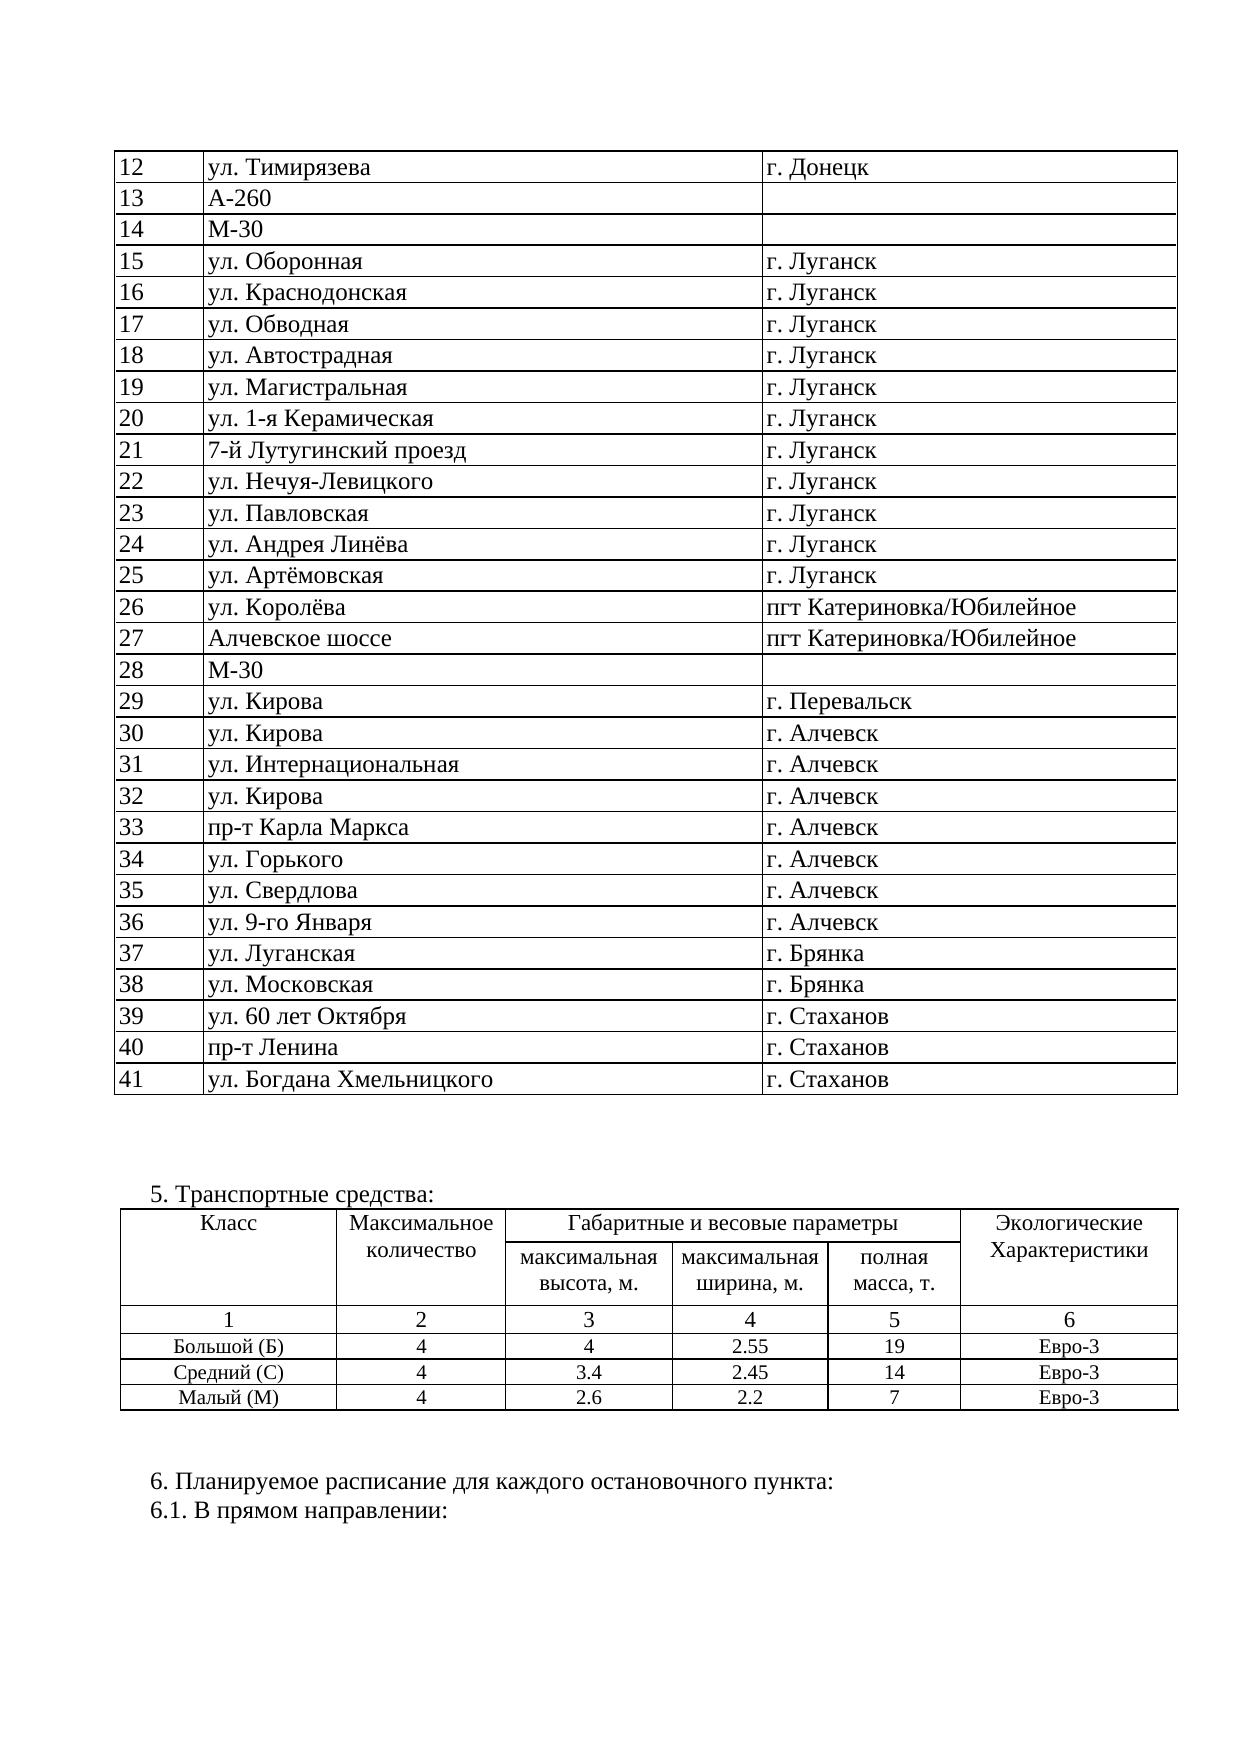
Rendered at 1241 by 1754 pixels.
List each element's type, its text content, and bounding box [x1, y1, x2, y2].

table_cell Алчевское шоссе [204, 623, 762, 653]
table_cell ул. Павловская [204, 498, 762, 527]
table_cell ул. 9-го Января [204, 907, 762, 936]
table_cell 7 [829, 1385, 960, 1409]
table_cell 4 [337, 1360, 505, 1384]
table_cell г. Луганск [763, 244, 1177, 276]
table_cell максимальная ширина, м. [673, 1243, 827, 1304]
table_cell 3.4 [506, 1360, 672, 1384]
table_cell пгт Катериновка/Юбилейное [763, 590, 1177, 622]
table_cell 14 [115, 214, 203, 244]
table_cell г. Брянка [763, 936, 1177, 968]
table_cell ул. Свердлова [204, 875, 762, 905]
table_cell 2.45 [673, 1360, 827, 1384]
table_cell [763, 213, 1177, 244]
table_cell полная масса, т. [829, 1243, 960, 1304]
table_cell 35 [115, 875, 203, 905]
table_cell 4 [673, 1306, 827, 1332]
table_cell ул. Артёмовская [204, 561, 762, 590]
table_cell Евро-3 [961, 1385, 1177, 1409]
table_cell г. Луганск [763, 465, 1177, 496]
table_cell [763, 181, 1177, 213]
table_cell г. Луганск [763, 339, 1177, 370]
table_cell 25 [115, 560, 203, 590]
table_cell г. Алчевск [763, 779, 1177, 811]
table_cell 12 [115, 152, 203, 181]
table_cell 5 [829, 1306, 960, 1332]
table_cell г. Луганск [763, 528, 1177, 559]
table_cell 2 [337, 1306, 505, 1332]
table_header Максимальное количество [337, 1210, 505, 1304]
table_cell ул. Автострадная [204, 340, 762, 370]
table_cell 31 [115, 749, 203, 779]
table_cell ул. Краснодонская [204, 277, 762, 307]
table_cell г. Стаханов [763, 1031, 1177, 1062]
table_cell ул. Тимирязева [204, 152, 762, 181]
table_cell г. Луганск [763, 496, 1177, 527]
table_cell Евро-3 [961, 1334, 1177, 1358]
table_cell Малый (М) [121, 1385, 336, 1409]
table_cell г. Алчевск [763, 748, 1177, 779]
table_cell г. Алчевск [763, 874, 1177, 905]
table_cell ул. Оборонная [204, 246, 762, 276]
table_cell 3 [506, 1306, 672, 1332]
table_cell ул. Московская [204, 970, 762, 999]
table_cell ул. Нечуя-Левицкого [204, 466, 762, 496]
table_cell ул. Горького [204, 844, 762, 873]
table_cell 15 [115, 245, 203, 276]
table_cell 20 [115, 403, 203, 433]
table_header Класс [121, 1210, 336, 1304]
table_cell 1 [121, 1306, 336, 1332]
table_cell г. Алчевск [763, 811, 1177, 842]
table_cell 36 [115, 906, 203, 936]
table_cell 6 [961, 1306, 1177, 1332]
table_cell 27 [115, 623, 203, 653]
table_cell г. Донецк [763, 152, 1177, 181]
table_cell М-30 [204, 655, 762, 685]
table_cell 14 [829, 1360, 960, 1384]
table_cell 4 [337, 1385, 505, 1409]
text 6.1. В прямом направлении: [150, 1495, 1090, 1523]
table_cell г. Алчевск [763, 905, 1177, 936]
table_cell Евро-3 [961, 1360, 1177, 1384]
table_cell г. Перевальск [763, 685, 1177, 716]
table_cell г. Луганск [763, 559, 1177, 590]
table_cell максимальная высота, м. [506, 1243, 672, 1304]
table_cell 38 [115, 969, 203, 999]
table_cell ул. 60 лет Октября [204, 1001, 762, 1031]
table_cell ул. Богдана Хмельницкого [204, 1064, 762, 1094]
text 5. Транспортные средства: [150, 1179, 1090, 1208]
table_cell г. Луганск [763, 402, 1177, 433]
table_cell 18 [115, 340, 203, 370]
table_cell г. Брянка [763, 968, 1177, 999]
table_cell 2.55 [673, 1334, 827, 1358]
table_cell г. Стаханов [763, 1062, 1177, 1094]
table_cell 13 [115, 183, 203, 213]
table_cell ул. Луганская [204, 938, 762, 968]
table_cell г. Стаханов [763, 999, 1177, 1031]
table_cell ул. Кирова [204, 718, 762, 748]
table_cell Средний (С) [121, 1360, 336, 1384]
table_cell 24 [115, 529, 203, 559]
table_cell 32 [115, 780, 203, 811]
table_cell 40 [115, 1032, 203, 1062]
table_cell 2.2 [673, 1385, 827, 1409]
table_cell ул. Кирова [204, 686, 762, 716]
table_cell ул. Андрея Линёва [204, 529, 762, 559]
table_cell М-30 [204, 215, 762, 244]
table_cell 21 [115, 434, 203, 464]
table_cell 30 [115, 717, 203, 748]
table_cell 16 [115, 277, 203, 307]
table_cell 29 [115, 686, 203, 716]
table_cell 19 [115, 371, 203, 402]
table_cell Большой (Б) [121, 1334, 336, 1358]
table_cell г. Луганск [763, 433, 1177, 464]
table_cell г. Алчевск [763, 842, 1177, 873]
table_cell 22 [115, 466, 203, 496]
table_cell 34 [115, 843, 203, 873]
table_cell г. Алчевск [763, 716, 1177, 748]
table_cell 4 [337, 1334, 505, 1358]
table_cell пр-т Ленина [204, 1032, 762, 1062]
table_cell 39 [115, 1000, 203, 1031]
table_cell 17 [115, 308, 203, 339]
table_header Экологические Характеристики [961, 1210, 1177, 1304]
table_cell 7-й Лутугинский проезд [204, 435, 762, 464]
table_cell г. Луганск [763, 307, 1177, 339]
table_cell 28 [115, 654, 203, 685]
text 6. Планируемое расписание для каждого остановочного пункта: [150, 1466, 1090, 1495]
table_cell 33 [115, 812, 203, 842]
table_cell ул. Магистральная [204, 372, 762, 402]
table_cell пр-т Карла Маркса [204, 812, 762, 842]
table_cell г. Луганск [763, 276, 1177, 307]
table_cell 4 [506, 1334, 672, 1358]
table_cell ул. Кирова [204, 781, 762, 811]
table_cell 19 [829, 1334, 960, 1358]
table_cell 26 [115, 591, 203, 622]
table_cell г. Луганск [763, 370, 1177, 402]
table_header Габаритные и весовые параметры [506, 1210, 960, 1241]
table_cell ул. Обводная [204, 309, 762, 339]
table_cell 23 [115, 497, 203, 527]
table_cell 41 [115, 1063, 203, 1094]
table_cell ул. Королёва [204, 592, 762, 622]
table_cell 2.6 [506, 1385, 672, 1409]
table_cell ул. Интернациональная [204, 749, 762, 779]
table_cell 37 [115, 938, 203, 968]
table_cell ул. 1-я Керамическая [204, 403, 762, 433]
table_cell А-260 [204, 183, 762, 213]
table_cell пгт Катериновка/Юбилейное [763, 622, 1177, 653]
table_cell [763, 653, 1177, 685]
